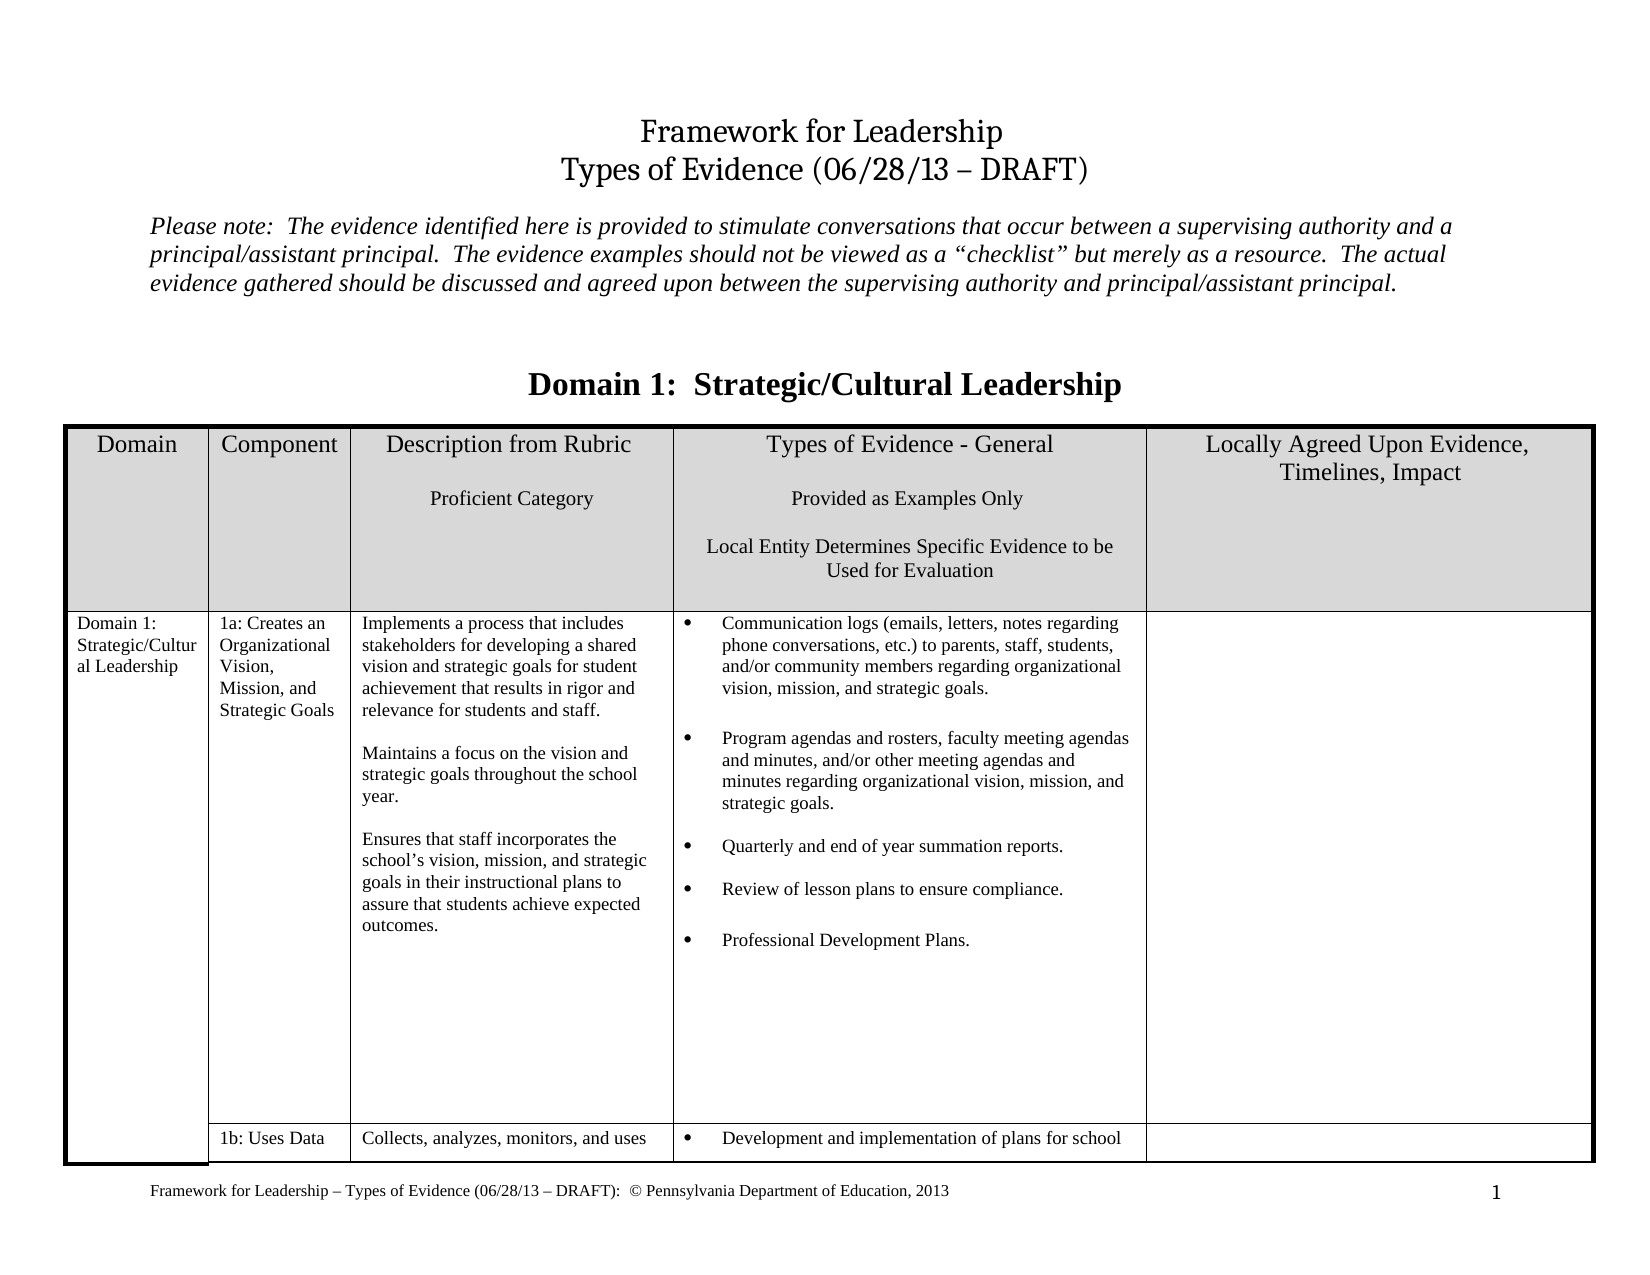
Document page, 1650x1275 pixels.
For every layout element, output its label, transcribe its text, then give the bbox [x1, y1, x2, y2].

table_header Component [209, 429, 350, 611]
table_cell [1147, 1124, 1591, 1161]
table_cell 1a: Creates an Organizational Vision, Mission, and Strategic Goals [209, 612, 350, 1122]
table_header Description from Rubric Proficient Category [351, 429, 673, 611]
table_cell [209, 1124, 350, 1161]
table_cell Implements a process that includes stakeholders for developing a shared vision and strategic goals for student achievement that results in rigor and relevance for students and staff. Maintains a focus on the vision and strategic goals throughout the school year. Ensures that staff incorporates the school’s vision, mission, and strategic goals in their instructional plans to assure that students achieve expected outcomes. [351, 612, 673, 1122]
text Please note: The evidence identified here is provided to stimulate conversations that occur between a supervising authority and a principal/assistant principal. The evidence examples should not be viewed as a “checklist” but merely as a resource. The actual evidence gathered should be discussed and agreed upon between the supervising authority and principal/assistant principal. [150, 211, 1500, 297]
table_cell [1147, 612, 1591, 1122]
table_header Locally Agreed Upon Evidence, Timelines, Impact [1147, 429, 1591, 611]
table_header Types of Evidence - General Provided as Examples Only Local Entity Determines Specific Evidence to be Used for Evaluation [674, 429, 1146, 611]
text Domain 1: Strategic/Cultural Leadership [150, 364, 1500, 402]
table_cell Communication logs (emails, letters, notes regarding phone conversations, etc.) to parents, staff, students, and/or community members regarding organizational vision, mission, and strategic goals. Program agendas and rosters, faculty meeting agendas and minutes, and/or other meeting agendas and minutes regarding organizational vision, mission, and strategic goals. Quarterly and end of year summation reports. Review of lesson plans to ensure compliance. Professional Development Plans. [674, 612, 1146, 1122]
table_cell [351, 1124, 673, 1161]
text Framework for Leadership Types of Evidence (06/28/13 – DRAFT) [150, 112, 1500, 189]
table_cell Domain 1: Strategic/Cultural Leadership [68, 612, 208, 1161]
table_header Domain [68, 429, 208, 611]
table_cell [674, 1124, 1146, 1161]
